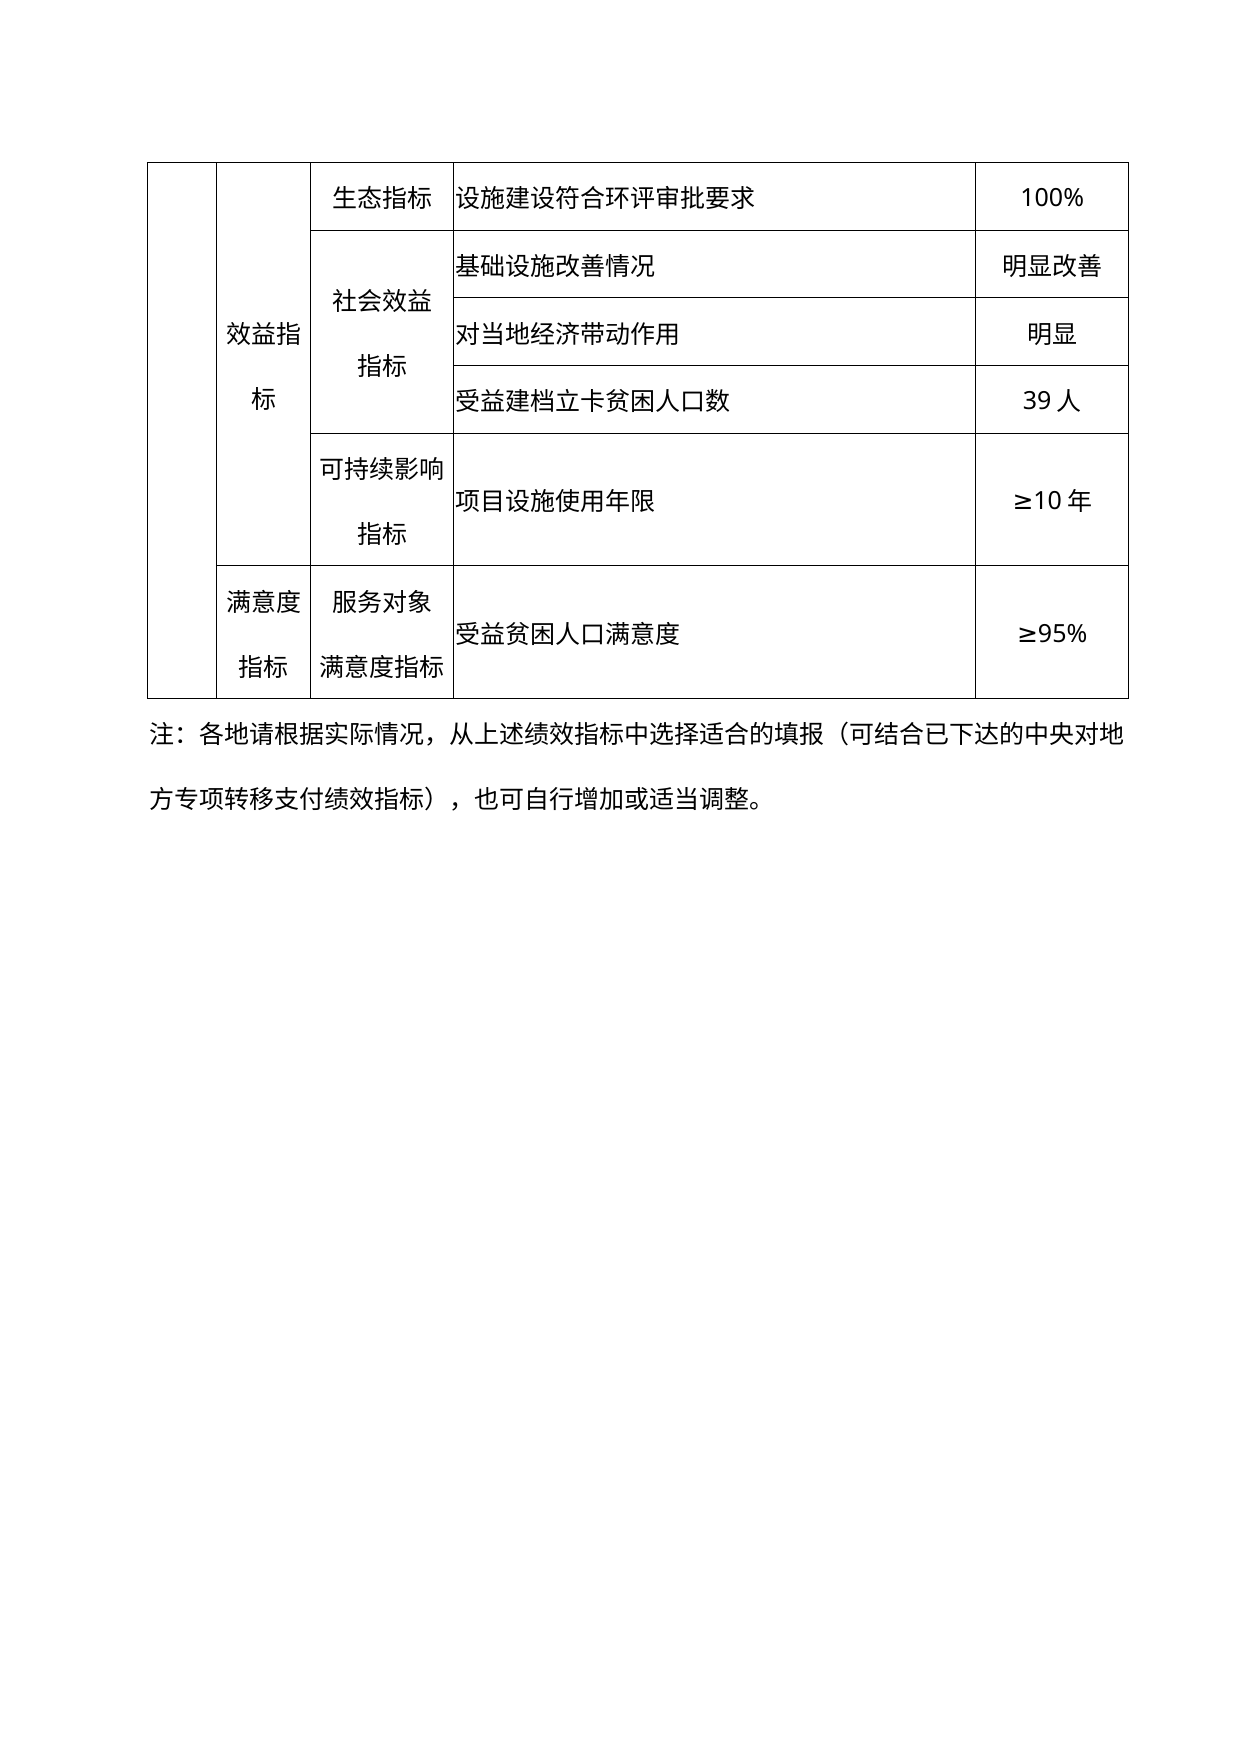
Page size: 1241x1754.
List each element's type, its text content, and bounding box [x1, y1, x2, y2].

table_cell 受益建档立卡贫困人口数 [454, 366, 975, 432]
table_cell 注：各地请根据实际情况，从上述绩效指标中选择适合的填报（可结合已下达的中央对地方专项转移支付绩效指标），也可自行增加或适当调整。 [148, 699, 1128, 830]
table_cell 明显 [976, 298, 1128, 365]
table_cell ≥10年 [976, 434, 1128, 565]
table_cell 项目设施使用年限 [454, 434, 975, 565]
table_cell 可持续影响 指标 [311, 434, 453, 565]
table_cell 39人 [976, 366, 1128, 432]
table_cell 服务对象 满意度指标 [311, 566, 453, 698]
table_cell 满意度指标 [217, 566, 310, 698]
table_cell 基础设施改善情况 [454, 231, 975, 297]
table_cell 设施建设符合环评审批要求 [454, 163, 975, 229]
table_cell 受益贫困人口满意度 [454, 566, 975, 698]
table_cell 明显改善 [976, 231, 1128, 297]
table_cell 生态指标 [311, 163, 453, 229]
table_cell ≥95% [976, 566, 1128, 698]
table_cell 效益指标 [217, 163, 310, 565]
table_cell 对当地经济带动作用 [454, 298, 975, 365]
table_cell 100% [976, 163, 1128, 229]
table_cell 社会效益 指标 [311, 231, 453, 432]
